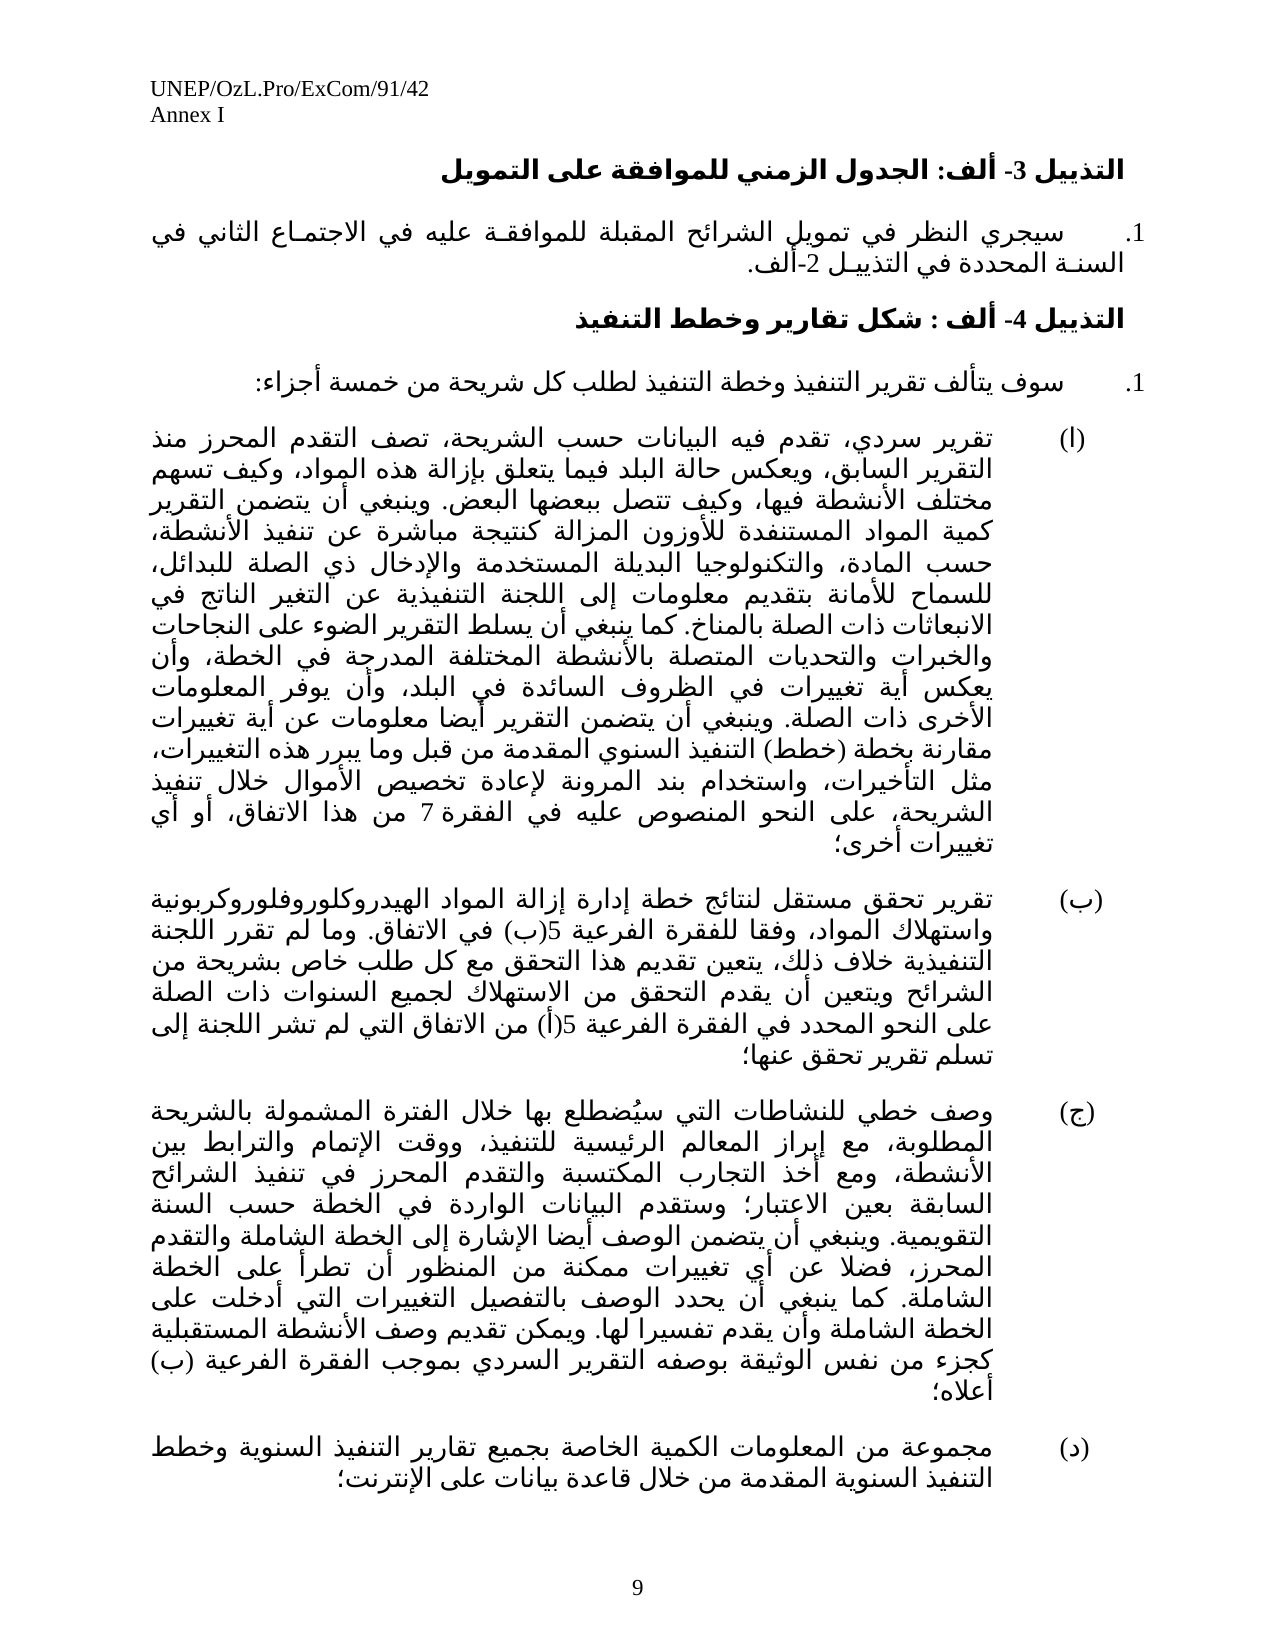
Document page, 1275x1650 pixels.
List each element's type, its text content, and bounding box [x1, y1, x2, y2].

subtitle تقرير سردي، تقدم فيه البيانات حسب الشريحة، تصف التقدم المحرز منذ التقرير السابق، ويعكس حالة البلد فيما يتعلق بإزالة هذه المواد، وكيف تسهم مختلف الأنشطة فيها، وكيف تتصل ببعضها البعض. وينبغي أن يتضمن التقرير كمية المواد المستنفدة للأوزون المزالة كنتيجة مباشرة عن تنفيذ الأنشطة، حسب المادة، والتكنولوجيا البديلة المستخدمة والإدخال ذي الصلة للبدائل، للسماح للأمانة بتقديم معلومات إلى اللجنة التنفيذية عن التغير الناتج في الانبعاثات ذات الصلة بالمناخ. كما ينبغي أن يسلط التقرير الضوء على النجاحات والخبرات والتحديات المتصلة بالأنشطة المختلفة المدرجة في الخطة، وأن يعكس أية تغييرات في الظروف السائدة في البلد، وأن يوفر المعلومات الأخرى ذات الصلة. وينبغي أن يتضمن التقرير أيضا معلومات عن أية تغييرات مقارنة بخطة (خطط) التنفيذ السنوي المقدمة من قبل وما يبرر هذه التغييرات، مثل التأخيرات، واستخدام بند المرونة لإعادة تخصيص الأموال خلال تنفيذ الشريحة، على النحو المنصوص عليه في الفقرة 7 من هذا الاتفاق، أو أي تغييرات أخرى؛ [150, 422, 1059, 858]
subtitle وصف خطي للنشاطات التي سيُضطلع بها خلال الفترة المشمولة بالشريحة المطلوبة، مع إبراز المعالم الرئيسية للتنفيذ، ووقت الإتمام والترابط بين الأنشطة، ومع أخذ التجارب المكتسبة والتقدم المحرز في تنفيذ الشرائح السابقة بعين الاعتبار؛ وستقدم البيانات الواردة في الخطة حسب السنة التقويمية. وينبغي أن يتضمن الوصف أيضا الإشارة إلى الخطة الشاملة والتقدم المحرز، فضلا عن أي تغييرات ممكنة من المنظور أن تطرأ على الخطة الشاملة. كما ينبغي أن يحدد الوصف بالتفصيل التغييرات التي أدخلت على الخطة الشاملة وأن يقدم تفسيرا لها. ويمكن تقديم وصف الأنشطة المستقبلية كجزء من نفس الوثيقة بوصفه التقرير السردي بموجب الفقرة الفرعية (ب) أعلاه؛ [150, 1095, 1059, 1406]
subtitle تقرير تحقق مستقل لنتائج خطة إدارة إزالة المواد الهيدروكلوروفلوروكربونية واستهلاك المواد، وفقا للفقرة الفرعية 5(ب) في الاتفاق. وما لم تقرر اللجنة التنفيذية خلاف ذلك، يتعين تقديم هذا التحقق مع كل طلب خاص بشريحة من الشرائح ويتعين أن يقدم التحقق من الاستهلاك لجميع السنوات ذات الصلة على النحو المحدد في الفقرة الفرعية 5(أ) من الاتفاق التي لم تشر اللجنة إلى تسلم تقرير تحقق عنها؛ [150, 883, 1059, 1070]
text التذييل 3- ألف: الجدول الزمني للموافقة على التمويل [150, 154, 1125, 185]
subtitle مجموعة من المعلومات الكمية الخاصة بجميع تقارير التنفيذ السنوية وخطط التنفيذ السنوية المقدمة من خلال قاعدة بيانات على الإنترنت؛ [150, 1431, 1059, 1494]
subtitle سوف يتألف تقرير التنفيذ وخطة التنفيذ لطلب كل شريحة من خمسة أجزاء: [150, 366, 1125, 397]
subtitle سيجري النظر في تمويل الشرائح المقبلة للموافقـة عليه في الاجتمـاع الثاني في السنـة المحددة في التذييـل 2-ألف. [150, 216, 1125, 279]
text التذييل 4- ألف : شكل تقارير وخطط التنفيذ [150, 304, 1125, 335]
